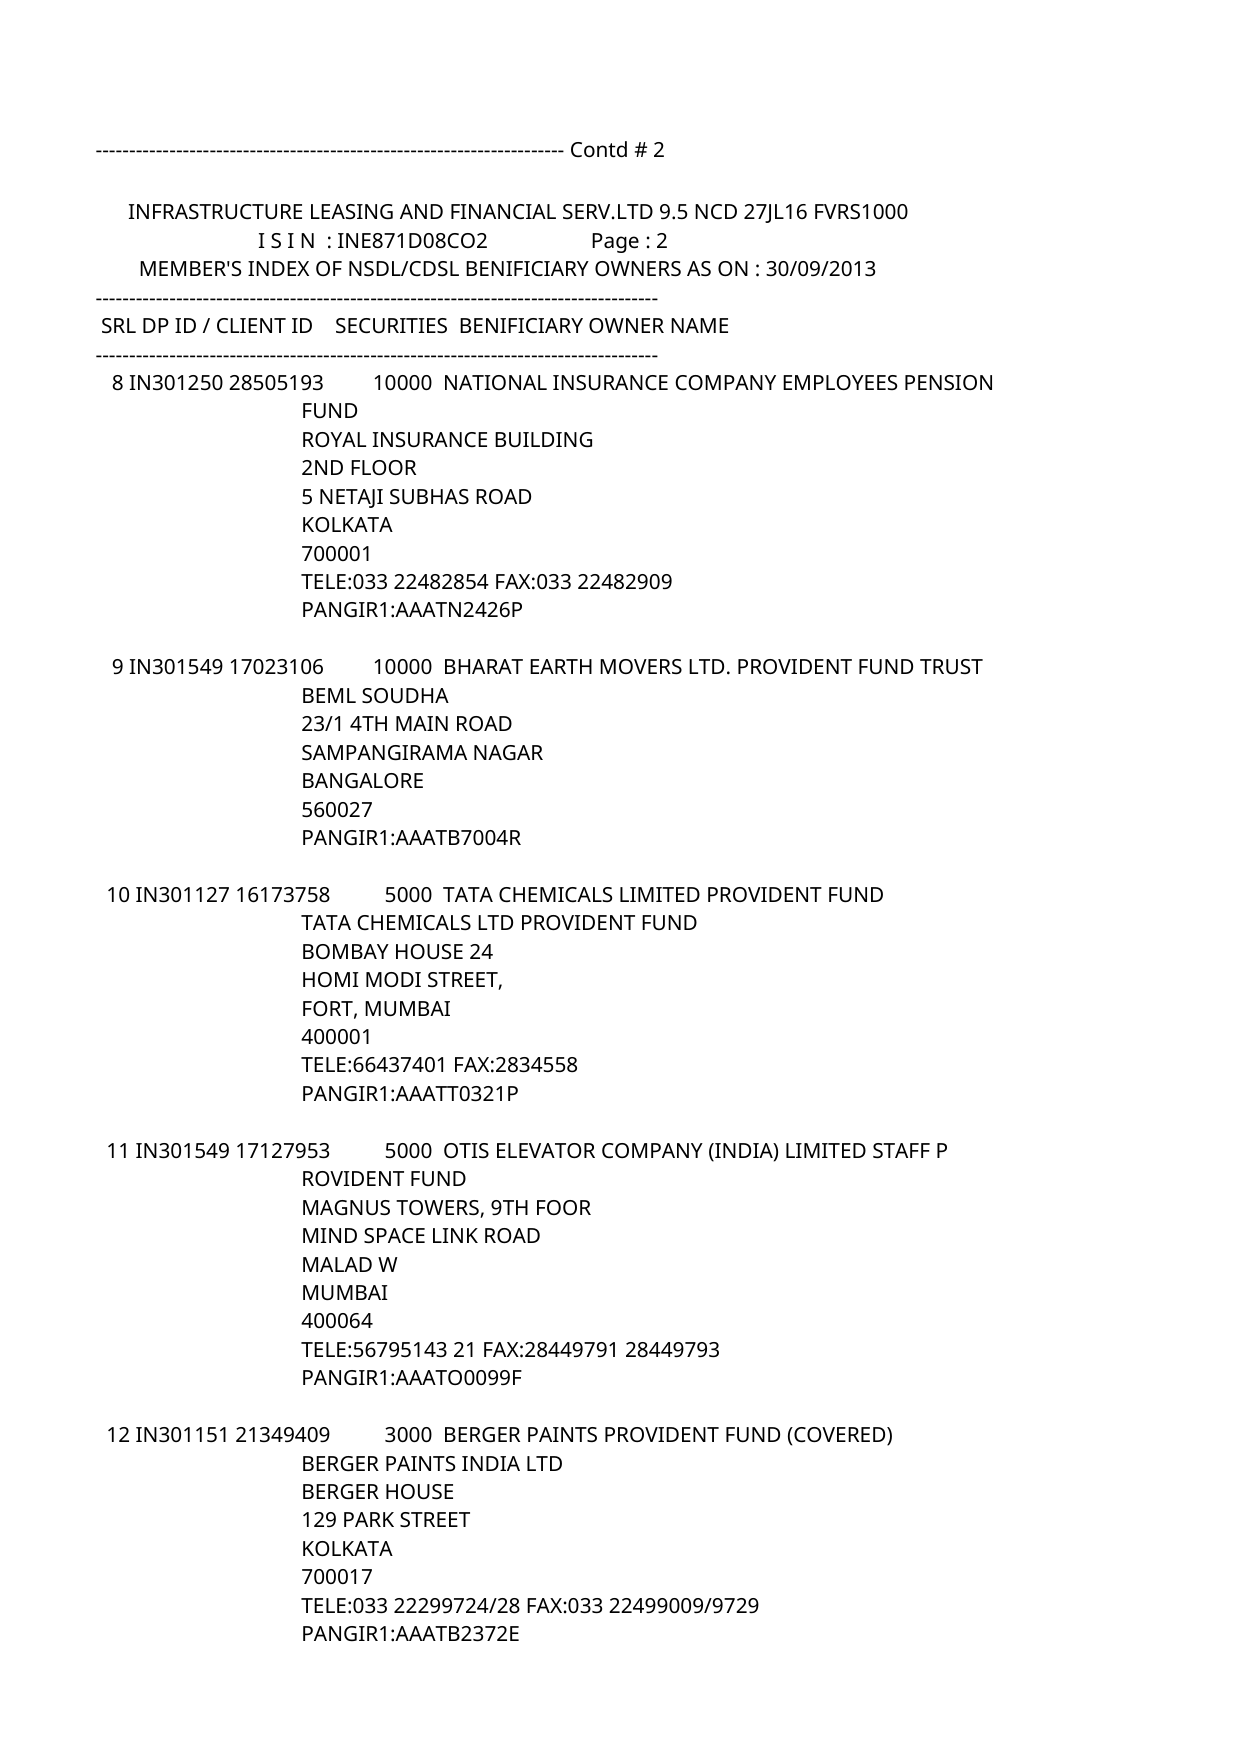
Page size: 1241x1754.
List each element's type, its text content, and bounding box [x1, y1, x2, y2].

text PANGIR1:AAATB7004R [90, 823, 1165, 852]
text 12 IN301151 21349409 3000 BERGER PAINTS PROVIDENT FUND (COVERED) [90, 1420, 1165, 1449]
text MALAD W [90, 1250, 1165, 1278]
text 5 NETAJI SUBHAS ROAD [90, 482, 1165, 510]
text ROVIDENT FUND [90, 1164, 1165, 1193]
text TELE:66437401 FAX:2834558 [90, 1051, 1165, 1079]
text 10 IN301127 16173758 5000 TATA CHEMICALS LIMITED PROVIDENT FUND [90, 880, 1165, 908]
text 23/1 4TH MAIN ROAD [90, 709, 1165, 738]
text PANGIR1:AAATO0099F [90, 1363, 1165, 1392]
text I S I N : INE871D08CO2 Page : 2 [90, 226, 1165, 254]
text TELE:56795143 21 FAX:28449791 28449793 [90, 1335, 1165, 1363]
text ROYAL INSURANCE BUILDING [90, 425, 1165, 453]
text 400064 [90, 1307, 1165, 1335]
text SAMPANGIRAMA NAGAR [90, 738, 1165, 766]
text INFRASTRUCTURE LEASING AND FINANCIAL SERV.LTD 9.5 NCD 27JL16 FVRS1000 [90, 197, 1165, 226]
text 8 IN301250 28505193 10000 NATIONAL INSURANCE COMPANY EMPLOYEES PENSION [90, 368, 1165, 397]
text 9 IN301549 17023106 10000 BHARAT EARTH MOVERS LTD. PROVIDENT FUND TRUST [90, 652, 1165, 681]
text MIND SPACE LINK ROAD [90, 1221, 1165, 1250]
text 11 IN301549 17127953 5000 OTIS ELEVATOR COMPANY (INDIA) LIMITED STAFF P [90, 1136, 1165, 1164]
text ------------------------------------------------------------------------------------ [90, 340, 1165, 368]
text KOLKATA [90, 1534, 1165, 1562]
text PANGIR1:AAATB2372E [90, 1619, 1165, 1648]
text 700017 [90, 1562, 1165, 1591]
text MUMBAI [90, 1278, 1165, 1307]
text TELE:033 22482854 FAX:033 22482909 [90, 567, 1165, 596]
text BANGALORE [90, 766, 1165, 795]
text BEML SOUDHA [90, 681, 1165, 709]
text 700001 [90, 539, 1165, 567]
text PANGIR1:AAATN2426P [90, 596, 1165, 624]
text ---------------------------------------------------------------------- Contd # 2 [90, 135, 1165, 197]
text 129 PARK STREET [90, 1506, 1165, 1534]
text BOMBAY HOUSE 24 [90, 937, 1165, 965]
text KOLKATA [90, 510, 1165, 539]
text PANGIR1:AAATT0321P [90, 1079, 1165, 1107]
text 2ND FLOOR [90, 453, 1165, 482]
text HOMI MODI STREET, [90, 965, 1165, 994]
text FUND [90, 397, 1165, 425]
text 560027 [90, 795, 1165, 823]
text TATA CHEMICALS LTD PROVIDENT FUND [90, 908, 1165, 937]
text MAGNUS TOWERS, 9TH FOOR [90, 1193, 1165, 1221]
text SRL DP ID / CLIENT ID SECURITIES BENIFICIARY OWNER NAME [90, 311, 1165, 340]
text BERGER PAINTS INDIA LTD [90, 1449, 1165, 1477]
text 400001 [90, 1022, 1165, 1051]
text MEMBER'S INDEX OF NSDL/CDSL BENIFICIARY OWNERS AS ON : 30/09/2013 [90, 254, 1165, 283]
text TELE:033 22299724/28 FAX:033 22499009/9729 [90, 1591, 1165, 1619]
text FORT, MUMBAI [90, 994, 1165, 1022]
text BERGER HOUSE [90, 1477, 1165, 1506]
text ------------------------------------------------------------------------------------ [90, 283, 1165, 311]
